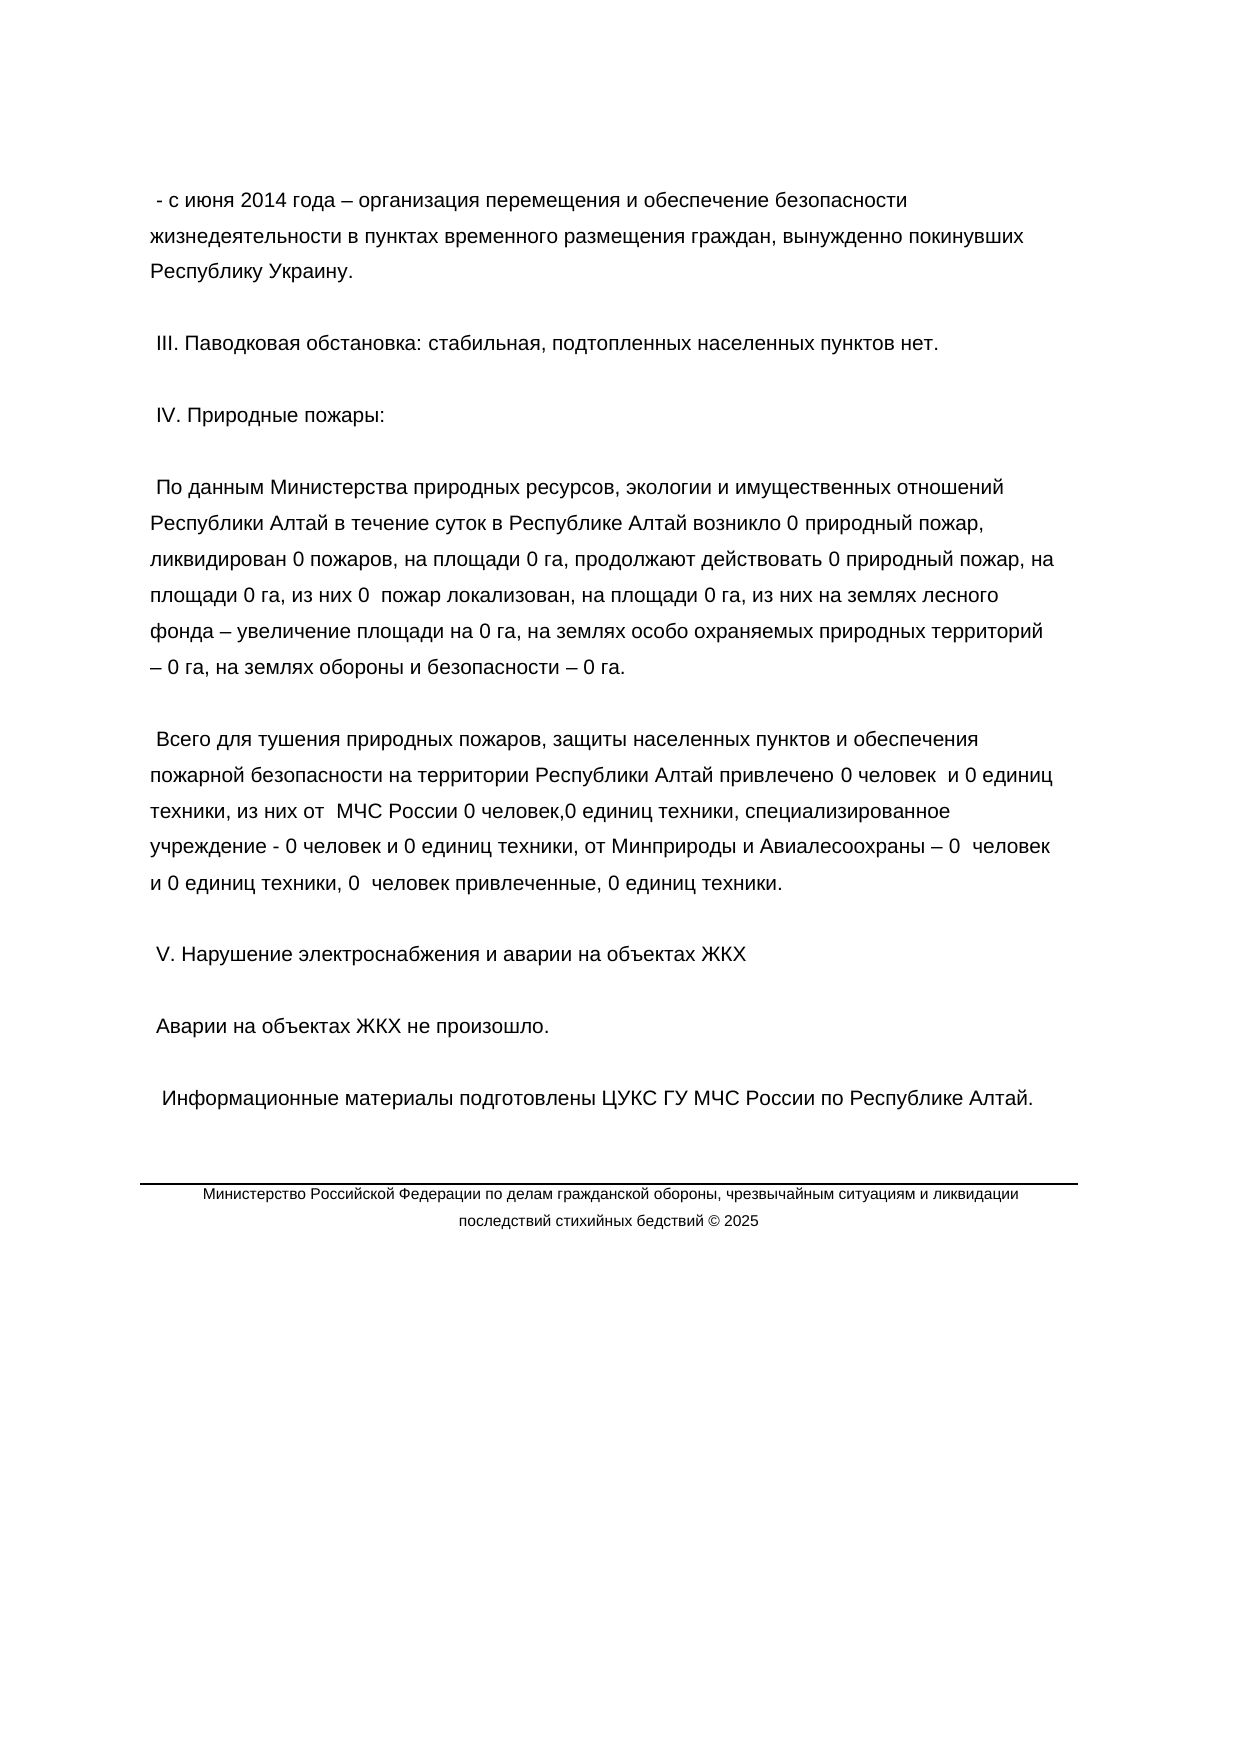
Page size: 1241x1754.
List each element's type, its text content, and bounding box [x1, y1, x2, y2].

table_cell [140, 150, 1078, 1183]
table_cell Министерство Российской Федерации по делам гражданской обороны, чрезвычайным ситуациям и ликвидации последствий стихийных бедствий © 2025 [140, 1185, 1078, 1267]
